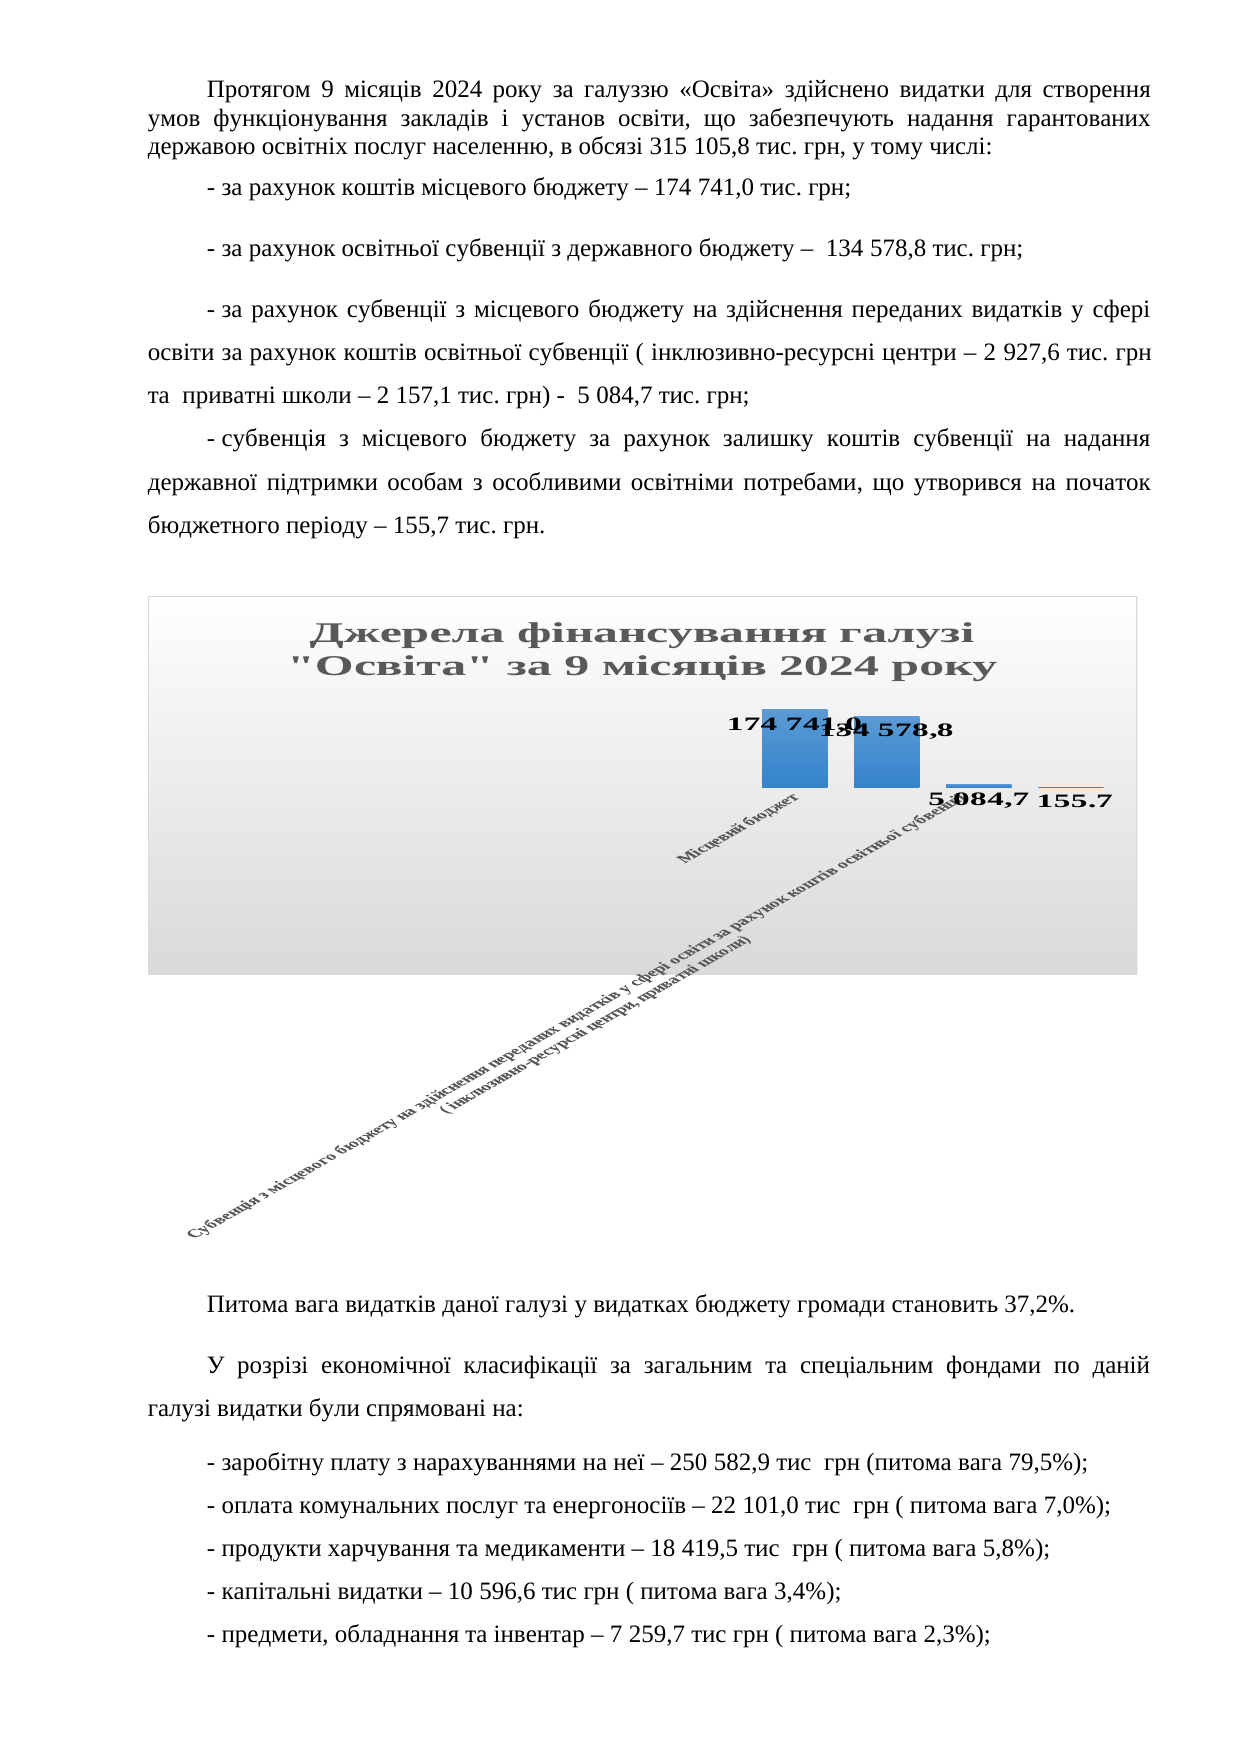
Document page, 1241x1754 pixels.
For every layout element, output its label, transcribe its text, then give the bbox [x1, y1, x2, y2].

text Протягом 9 місяців 2024 року за галуззю «Освіта» здійснено видатки для створення умов функціонування закладів і установ освіти, що забезпечують надання гарантованих державою освітніх послуг населенню, в обсязі 315 105,8 тис. грн, у тому числі: [148, 74, 1152, 160]
list предмети, обладнання та інвентар – 7 259,7 тис грн ( питома вага 2,3%); [148, 1619, 1152, 1648]
list заробітну плату з нарахуваннями на неї – 250 582,9 тис грн (питома вага 79,5%); [148, 1447, 1152, 1476]
list капітальні видатки – 10 596,6 тис грн ( питома вага 3,4%); [148, 1576, 1152, 1605]
text Питома вага видатків даної галузі у видатках бюджету громади становить 37,2%. [148, 1289, 1152, 1318]
list за рахунок освітньої субвенції з державного бюджету – 134 578,8 тис. грн; [148, 233, 1152, 262]
list продукти харчування та медикаменти – 18 419,5 тис грн ( питома вага 5,8%); [148, 1533, 1152, 1562]
list за рахунок субвенції з місцевого бюджету на здійснення переданих видатків у сфері освіти за рахунок коштів освітньої субвенції ( інклюзивно-ресурсні центри – 2 927,6 тис. грн та приватні школи – 2 157,1 тис. грн) - 5 084,7 тис. грн; [148, 294, 1152, 409]
list оплата комунальних послуг та енергоносіїв – 22 101,0 тис грн ( питома вага 7,0%); [148, 1490, 1152, 1519]
text У розрізі економічної класифікації за загальним та спеціальним фондами по даній галузі видатки були спрямовані на: [148, 1350, 1152, 1422]
list субвенція з місцевого бюджету за рахунок залишку коштів субвенції на надання державної підтримки особам з особливими освітніми потребами, що утворився на початок бюджетного періоду – 155,7 тис. грн. [148, 423, 1152, 538]
list за рахунок коштів місцевого бюджету – 174 741,0 тис. грн; [148, 172, 1152, 201]
